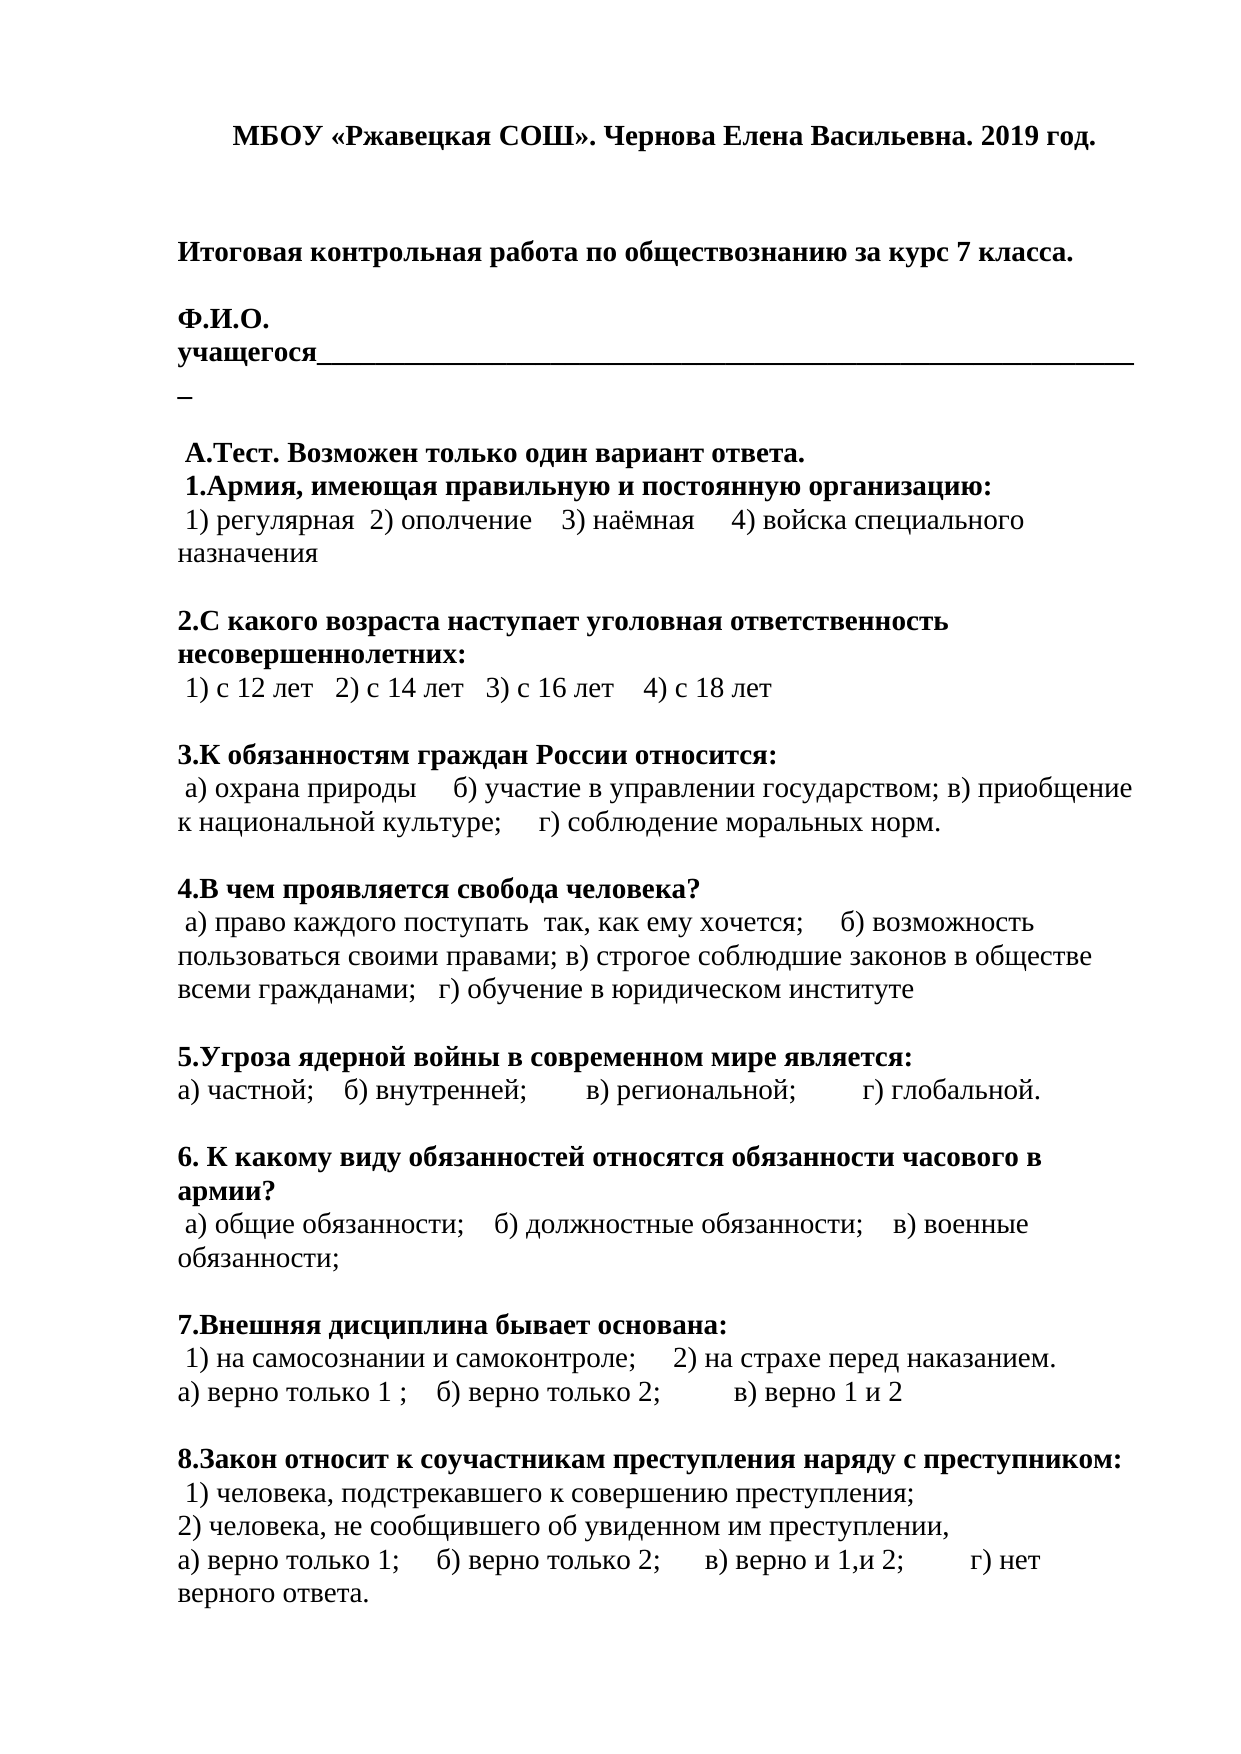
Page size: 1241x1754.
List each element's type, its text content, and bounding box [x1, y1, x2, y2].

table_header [174, 231, 1148, 1612]
text МБОУ «Ржавецкая СОШ». Чернова Елена Васильевна. 2019 год. [177, 118, 1152, 152]
